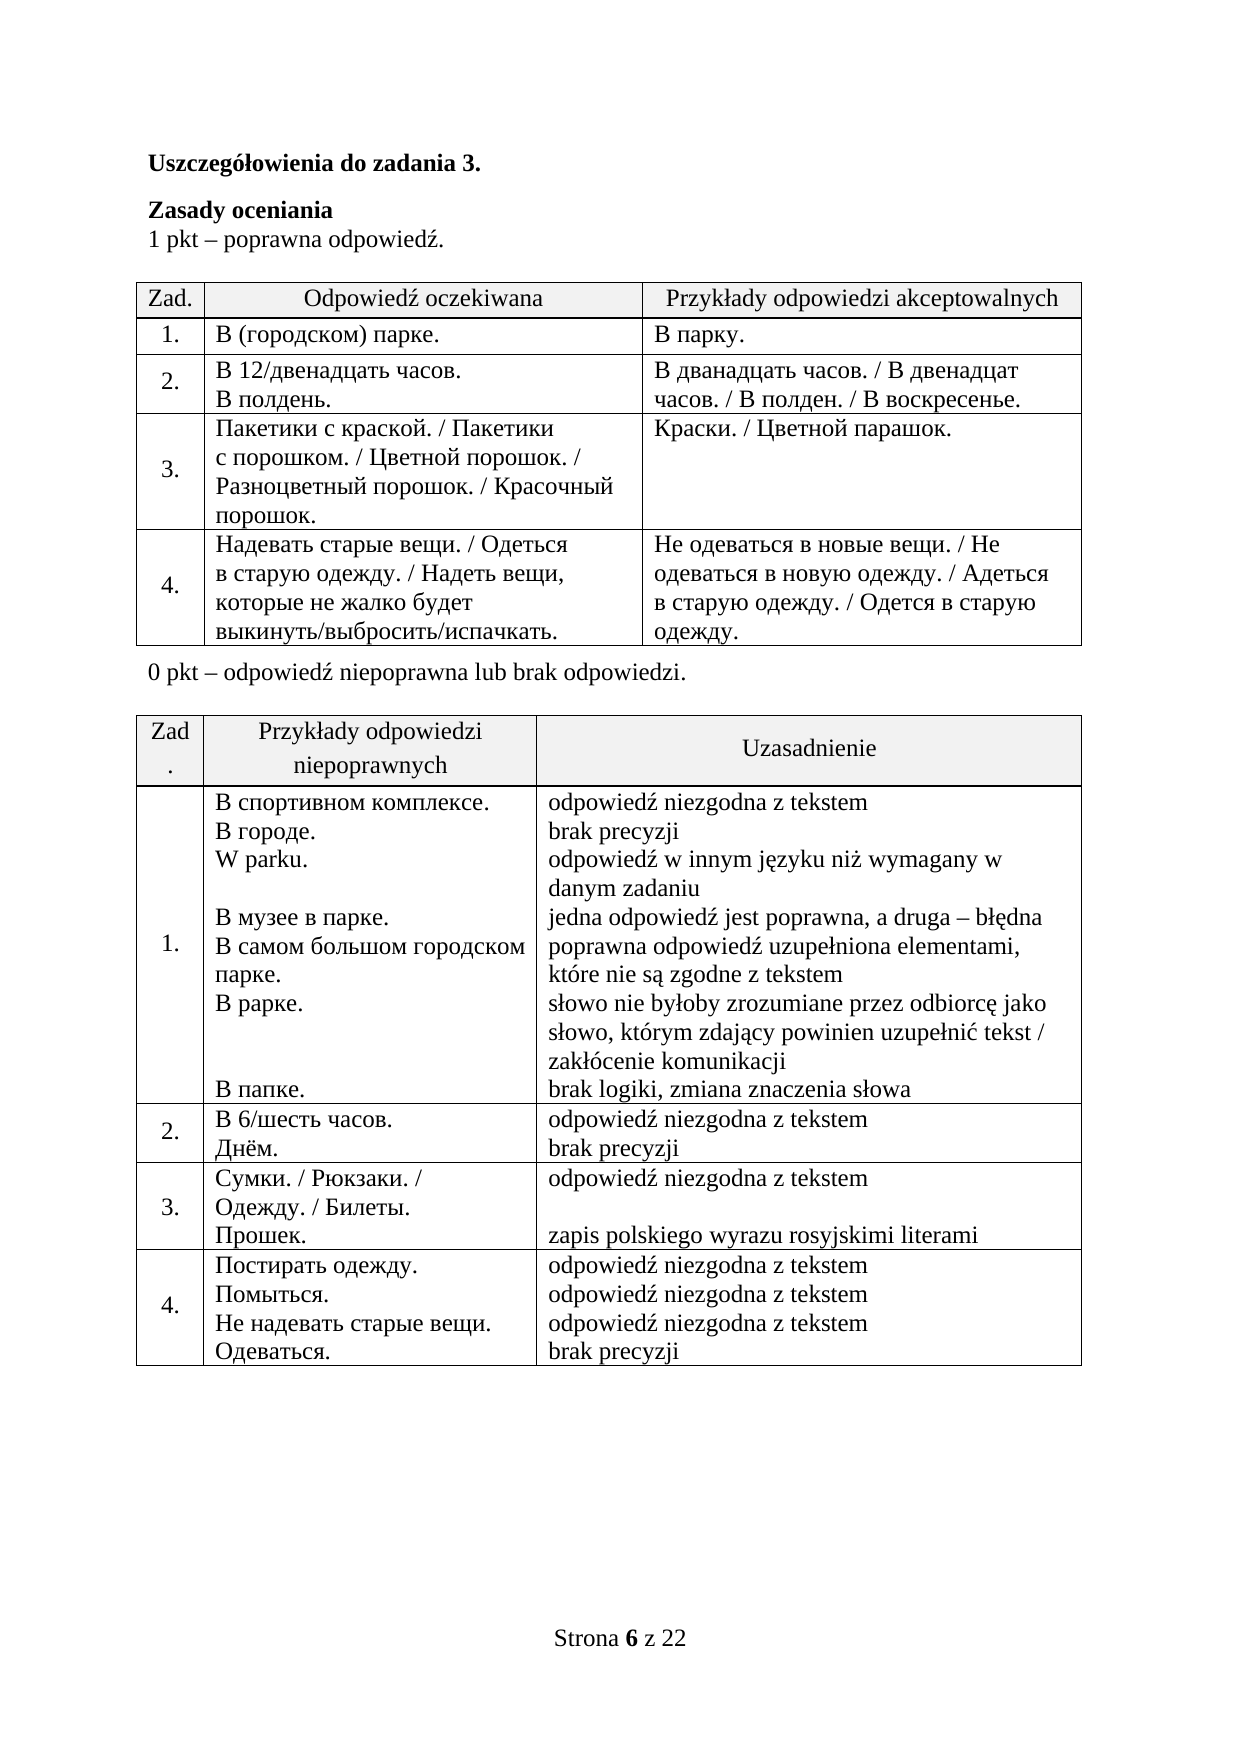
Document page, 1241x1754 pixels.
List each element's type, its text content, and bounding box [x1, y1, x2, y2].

table_cell 4. [137, 1250, 203, 1365]
table_cell В дванадцать часов. / В двенадцат часов. / В полден. / В воскресенье. [643, 355, 1081, 412]
table_cell 2. [137, 1104, 203, 1162]
text Uszczegółowienia do zadania 3. [148, 148, 1093, 176]
table_cell odpowiedź niezgodna z tekstem brak precyzji [537, 1104, 1081, 1162]
table_cell Пакетики с краской. / Пакетики с порошком. / Цветной порошок. / Разноцветный порошок. / Красочный порошок. [205, 414, 642, 528]
table_cell 3. [137, 1163, 203, 1249]
table_header Przykłady odpowiedzi niepoprawnych [204, 716, 536, 785]
table_cell Краски. / Цветной парашок. [643, 414, 1081, 528]
table_cell Постирать одежду. Помыться. Не надевать старые вещи. Одеваться. [204, 1250, 536, 1365]
table_header Uzasadnienie [537, 716, 1081, 785]
table_header Zad. [137, 716, 203, 785]
table_cell В (городском) парке. [205, 319, 642, 354]
table_cell В спортивном комплексе. В городе. W parku. В музее в парке. В самом большом городском парке. В рарке. В папке. [204, 787, 536, 1103]
table_header Zad. [137, 283, 204, 317]
table_cell 1. [137, 319, 204, 354]
table_cell 3. [137, 414, 204, 528]
text Zasady oceniania [148, 196, 1093, 224]
table_cell В 12/двенадцать часов. В полдень. [205, 355, 642, 412]
table_cell odpowiedź niezgodna z tekstem odpowiedź niezgodna z tekstem odpowiedź niezgodna z tekstem brak precyzji [537, 1250, 1081, 1365]
table_header Przykłady odpowiedzi akceptowalnych [643, 283, 1081, 317]
table_cell odpowiedź niezgodna z tekstem brak precyzji odpowiedź w innym języku niż wymagany w danym zadaniu jedna odpowiedź jest poprawna, a druga – błędna poprawna odpowiedź uzupełniona elementami, które nie są zgodne z tekstem słowo nie byłoby zrozumiane przez odbiorcę jako słowo, którym zdający powinien uzupełnić tekst / zakłócenie komunikacji brak logiki, zmiana znaczenia słowa [537, 787, 1081, 1103]
text 1 pkt – poprawna odpowiedź. [148, 224, 1093, 253]
table_cell Сумки. / Рюкзаки. / Одежду. / Билеты. Прошек. [204, 1163, 536, 1249]
text 0 pkt – odpowiedź niepoprawna lub brak odpowiedzi. [148, 657, 1093, 686]
table_cell Надевать старые вещи. / Одеться в старую одежду. / Надеть вещи, которые не жалко будет выкинуть/выбросить/испачкать. [205, 530, 642, 644]
table_cell 4. [137, 530, 204, 644]
table_cell В парку. [643, 319, 1081, 354]
table_cell Не одеваться в новые вещи. / Не одеваться в новую одежду. / Адеться в старую одежду. / Одется в старую одежду. [643, 530, 1081, 644]
table_header Odpowiedź oczekiwana [205, 283, 642, 317]
table_cell В 6/шесть часов. Днём. [204, 1104, 536, 1162]
table_cell 2. [137, 355, 204, 412]
table_cell 1. [137, 787, 203, 1103]
table_cell odpowiedź niezgodna z tekstem zapis polskiego wyrazu rosyjskimi literami [537, 1163, 1081, 1249]
